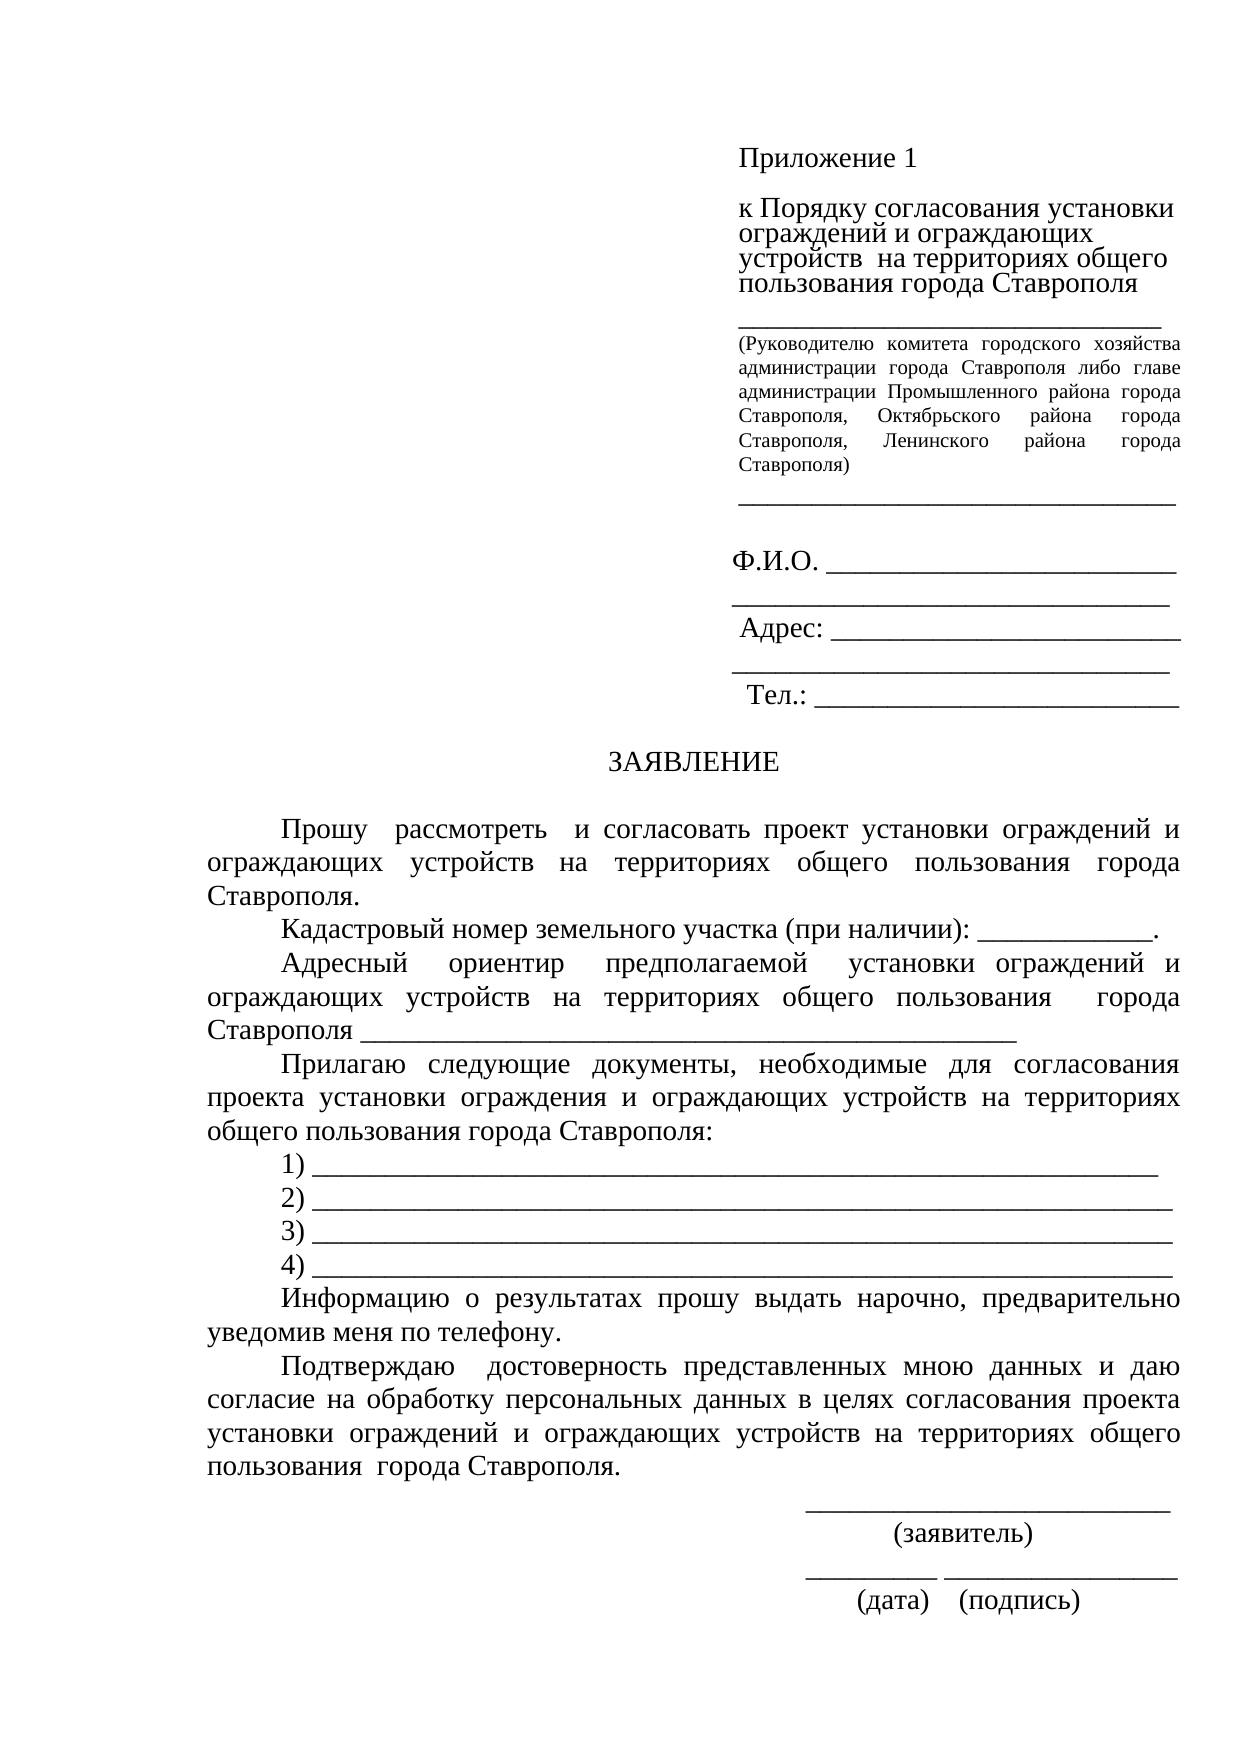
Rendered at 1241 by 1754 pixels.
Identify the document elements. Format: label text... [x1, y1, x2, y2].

text 1) __________________________________________________________ [207, 1146, 1181, 1180]
text Прошу рассмотреть и согласовать проект установки ограждений и ограждающих устройств на территориях общего пользования города Ставрополя. [207, 811, 1181, 912]
text ЗАЯВЛЕНИЕ [207, 744, 1181, 777]
text ______________________________ [207, 576, 1181, 610]
text 3) ___________________________________________________________ [207, 1213, 1181, 1247]
text 2) ___________________________________________________________ [207, 1180, 1181, 1213]
text Прилагаю следующие документы, необходимые для согласования проекта установки ограждения и ограждающих устройств на территориях общего пользования города Ставрополя: [207, 1046, 1181, 1146]
text Тел.: _________________________ [207, 677, 1181, 710]
text Адрес: ________________________ [207, 610, 1181, 643]
text _________ ________________ [207, 1549, 1181, 1582]
text _________________________ [207, 1482, 1181, 1515]
text (заявитель) [207, 1515, 1181, 1549]
text ______________________________ [738, 476, 1181, 509]
text Приложение 1 [738, 148, 1181, 173]
text 4) ___________________________________________________________ [207, 1247, 1181, 1281]
text Подтверждаю достоверность представленных мною данных и даю согласие на обработку персональных данных в целях согласования проекта установки ограждений и ограждающих устройств на территориях общего пользования города Ставрополя. [207, 1348, 1181, 1482]
text Информацию о результатах прошу выдать нарочно, предварительно уведомив меня по телефону. [207, 1281, 1181, 1348]
text ______________________________ [207, 643, 1181, 677]
text Адресный ориентир предполагаемой установки ограждений и ограждающих устройств на территориях общего пользования города Ставрополя _____________________________________________ [207, 945, 1181, 1046]
text Кадастровый номер земельного участка (при наличии): ____________. [207, 912, 1181, 945]
text (Руководителю комитета городского хозяйства администрации города Ставрополя либо главе администрации Промышленного района города Ставрополя, Октябрьского района города Ставрополя, Ленинского района города Ставрополя) [738, 331, 1181, 476]
text _____________________________ [738, 298, 1181, 331]
text (дата) (подпись) [207, 1582, 1181, 1616]
text Ф.И.О. ________________________ [207, 543, 1181, 576]
text к Порядку согласования установки ограждений и ограждающих устройств на территориях общего пользования города Ставрополя [738, 198, 1181, 298]
